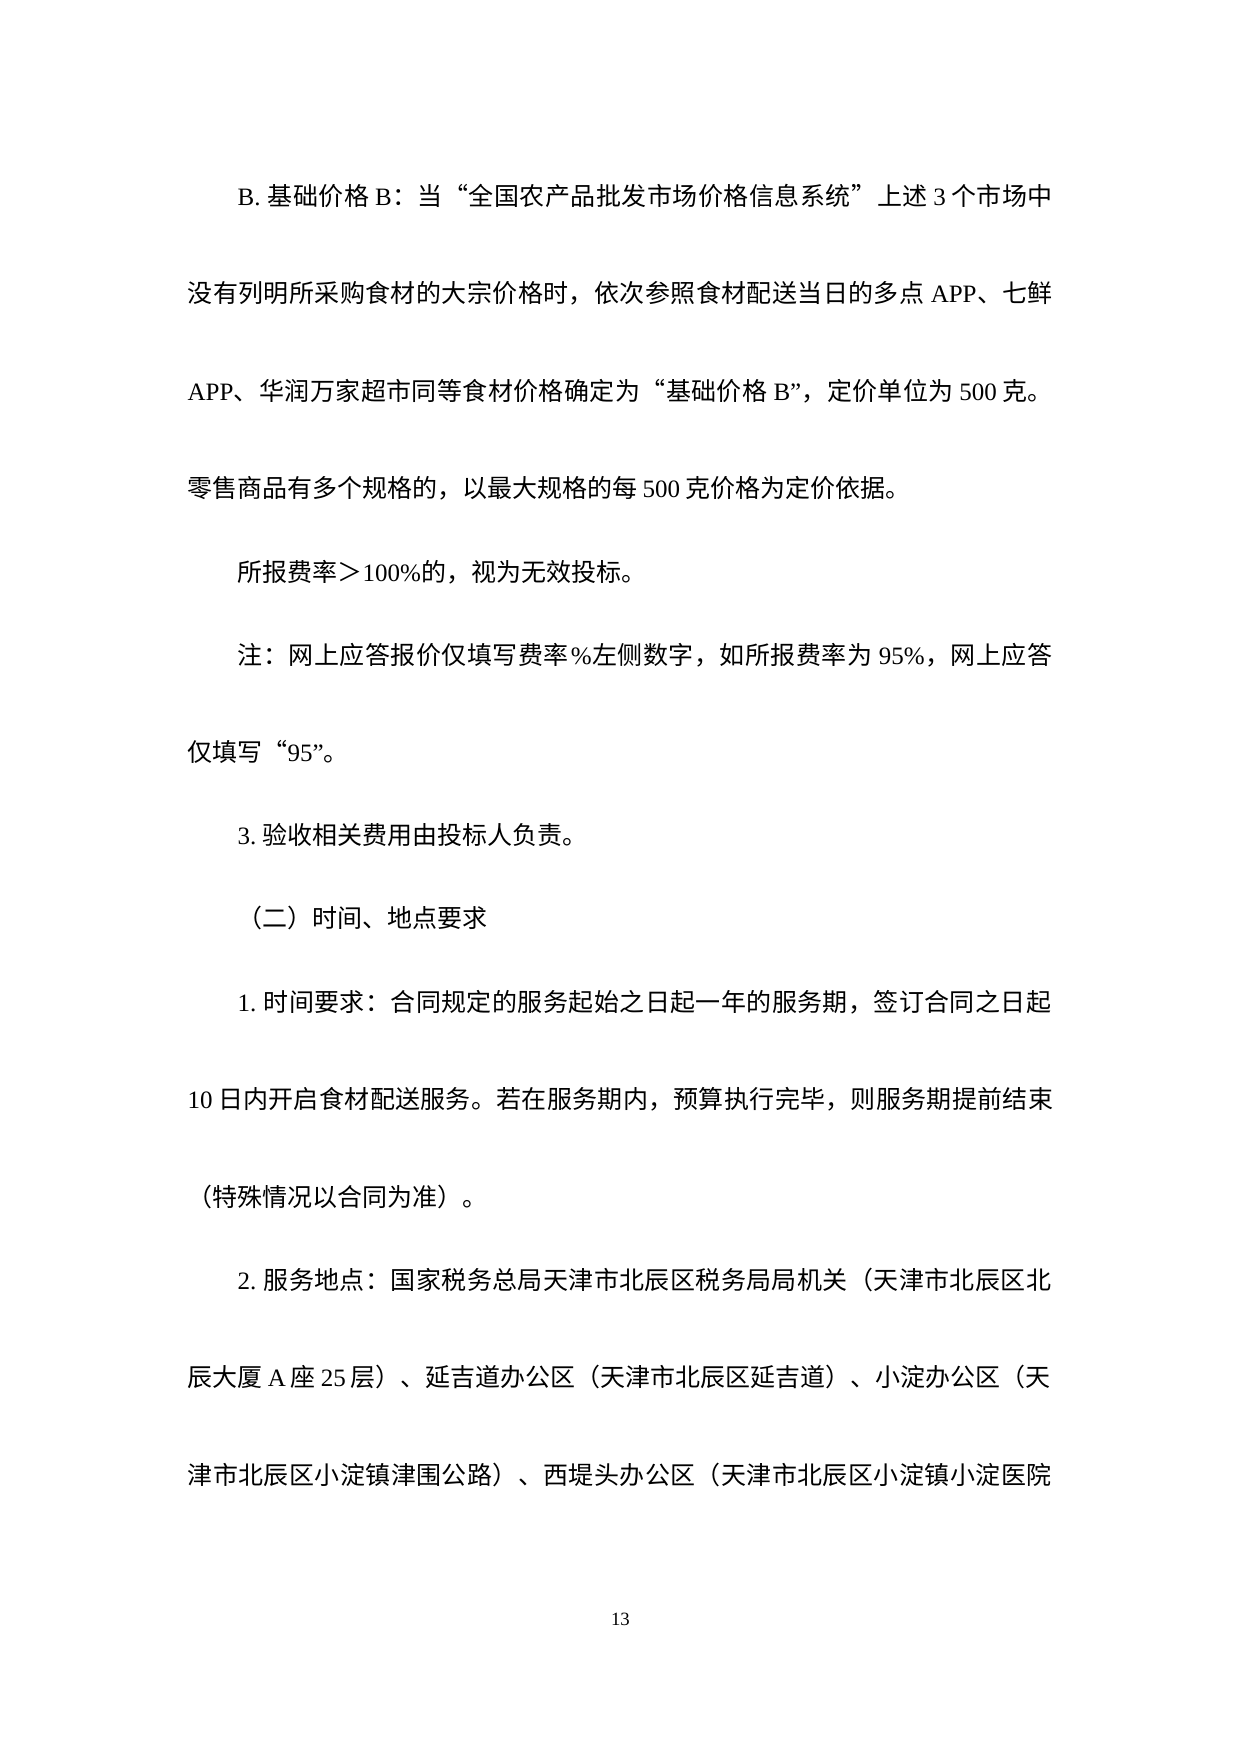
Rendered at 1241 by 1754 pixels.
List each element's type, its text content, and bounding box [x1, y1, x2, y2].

text （二）时间、地点要求 [187, 884, 1053, 949]
text 所报费率＞100%的，视为无效投标。 [187, 538, 1053, 603]
text 3. 验收相关费用由投标人负责。 [187, 801, 1053, 866]
text B. 基础价格B：当“全国农产品批发市场价格信息系统”上述3个市场中没有列明所采购食材的大宗价格时，依次参照食材配送当日的多点APP、七鲜APP、华润万家超市同等食材价格确定为“基础价格B”，定价单位为500克。零售商品有多个规格的，以最大规格的每500克价格为定价依据。 [187, 162, 1053, 519]
text 1. 时间要求：合同规定的服务起始之日起一年的服务期，签订合同之日起10日内开启食材配送服务。若在服务期内，预算执行完毕，则服务期提前结束（特殊情况以合同为准）。 [187, 968, 1053, 1228]
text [187, 1246, 1053, 1506]
text 注：网上应答报价仅填写费率%左侧数字，如所报费率为95%，网上应答仅填写“95”。 [187, 621, 1053, 783]
